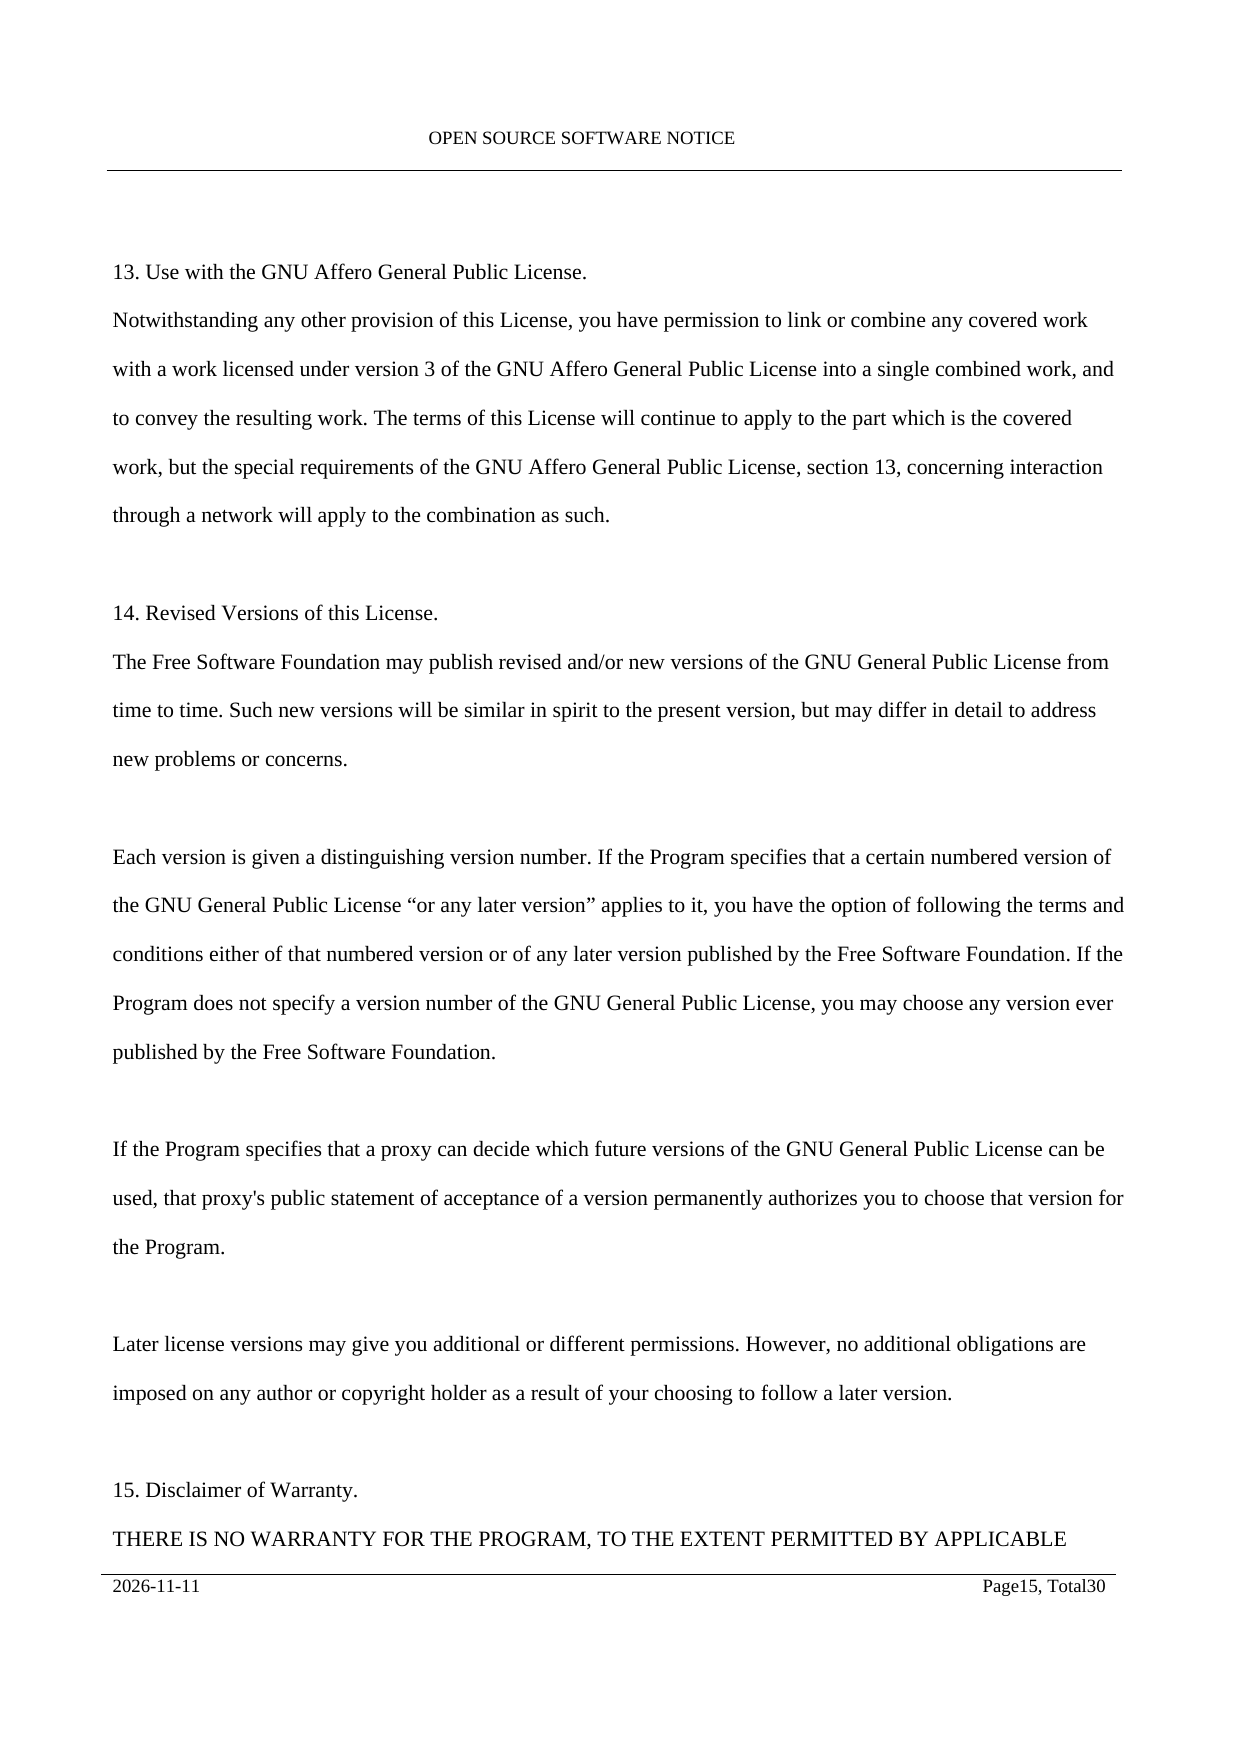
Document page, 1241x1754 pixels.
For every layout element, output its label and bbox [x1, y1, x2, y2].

text [112, 206, 1128, 1555]
